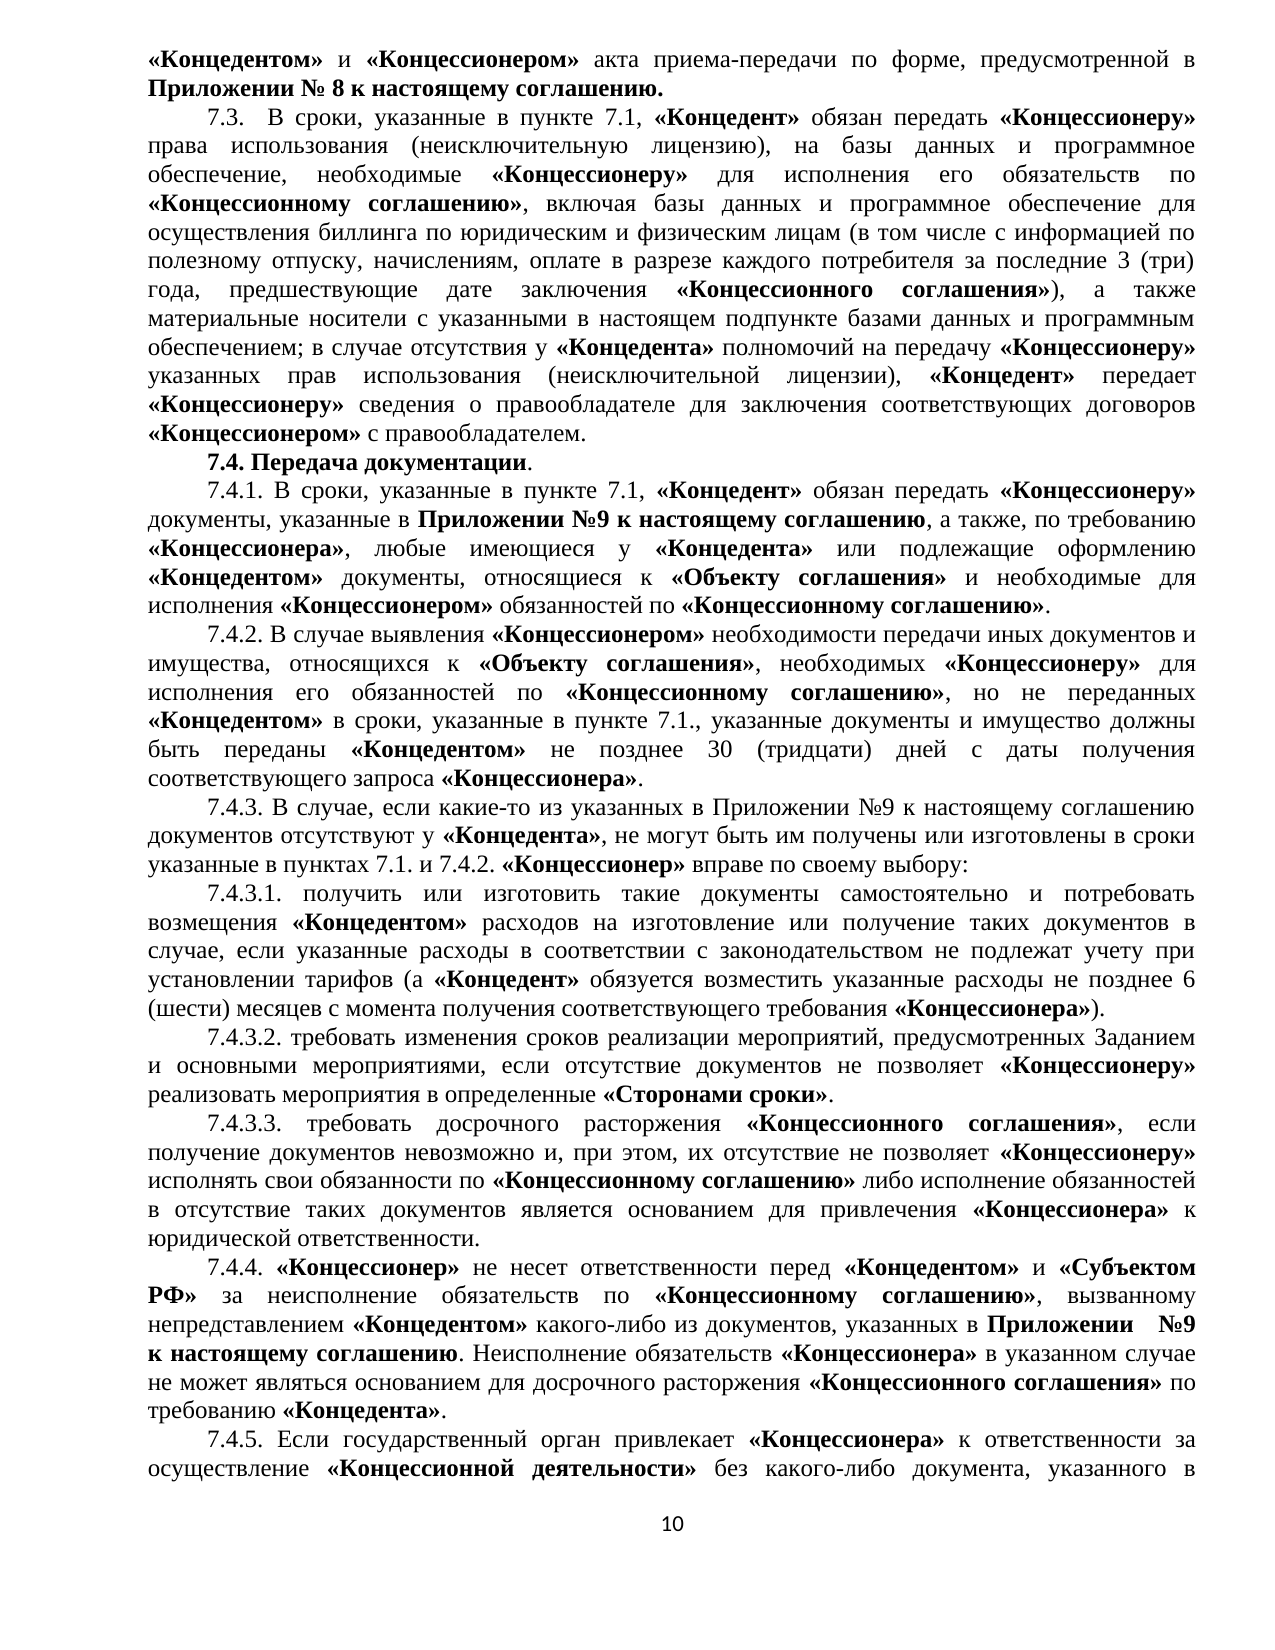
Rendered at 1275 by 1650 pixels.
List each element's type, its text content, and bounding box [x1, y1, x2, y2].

text 7.4.4. «Концессионер» не несет ответственности перед «Концедентом» и «Субъектом РФ» за неисполнение обязательств по «Концессионному соглашению», вызванному непредставлением «Концедентом» какого-либо из документов, указанных в Приложении №9 к настоящему соглашению. Неисполнение обязательств «Концессионера» в указанном случае не может являться основанием для досрочного расторжения «Концессионного соглашения» по требованию «Концедента». [148, 1252, 1196, 1424]
text 7.4. Передача документации. [148, 447, 1196, 476]
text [148, 1424, 1196, 1482]
text 7.4.3.1. получить или изготовить такие документы самостоятельно и потребовать возмещения «Концедентом» расходов на изготовление или получение таких документов в случае, если указанные расходы в соответствии с законодательством не подлежат учету при установлении тарифов (а «Концедент» обязуется возместить указанные расходы не позднее 6 (шести) месяцев с момента получения соответствующего требования «Концессионера»). [148, 878, 1196, 1022]
text 7.4.3.3. требовать досрочного расторжения «Концессионного соглашения», если получение документов невозможно и, при этом, их отсутствие не позволяет «Концессионеру» исполнять свои обязанности по «Концессионному соглашению» либо исполнение обязанностей в отсутствие таких документов является основанием для привлечения «Концессионера» к юридической ответственности. [148, 1108, 1196, 1252]
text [148, 44, 1196, 102]
text 7.4.3.2. требовать изменения сроков реализации мероприятий, предусмотренных Заданием и основными мероприятиями, если отсутствие документов не позволяет «Концессионеру» реализовать мероприятия в определенные «Сторонами сроки». [148, 1022, 1196, 1108]
text 7.4.1. В сроки, указанные в пункте 7.1, «Концедент» обязан передать «Концессионеру» документы, указанные в Приложении №9 к настоящему соглашению, а также, по требованию «Концессионера», любые имеющиеся у «Концедента» или подлежащие оформлению «Концедентом» документы, относящиеся к «Объекту соглашения» и необходимые для исполнения «Концессионером» обязанностей по «Концессионному соглашению». [148, 476, 1196, 619]
text 7.3. В сроки, указанные в пункте 7.1, «Концедент» обязан передать «Концессионеру» права использования (неисключительную лицензию), на базы данных и программное обеспечение, необходимые «Концессионеру» для исполнения его обязательств по «Концессионному соглашению», включая базы данных и программное обеспечение для осуществления биллинга по юридическим и физическим лицам (в том числе с информацией по полезному отпуску, начислениям, оплате в разрезе каждого потребителя за последние 3 (три) года, предшествующие дате заключения «Концессионного соглашения»), а также материальные носители с указанными в настоящем подпункте базами данных и программным обеспечением; в случае отсутствия у «Концедента» полномочий на передачу «Концессионеру» указанных прав использования (неисключительной лицензии), «Концедент» передает «Концессионеру» сведения о правообладателе для заключения соответствующих договоров «Концессионером» с правообладателем. [148, 102, 1196, 447]
text 7.4.3. В случае, если какие-то из указанных в Приложении №9 к настоящему соглашению документов отсутствуют у «Концедента», не могут быть им получены или изготовлены в сроки указанные в пунктах 7.1. и 7.4.2. «Концессионер» вправе по своему выбору: [148, 792, 1196, 878]
text 7.4.2. В случае выявления «Концессионером» необходимости передачи иных документов и имущества, относящихся к «Объекту соглашения», необходимых «Концессионеру» для исполнения его обязанностей по «Концессионному соглашению», но не переданных «Концедентом» в сроки, указанные в пункте 7.1., указанные документы и имущество должны быть переданы «Концедентом» не позднее 30 (тридцати) дней с даты получения соответствующего запроса «Концессионера». [148, 619, 1196, 792]
